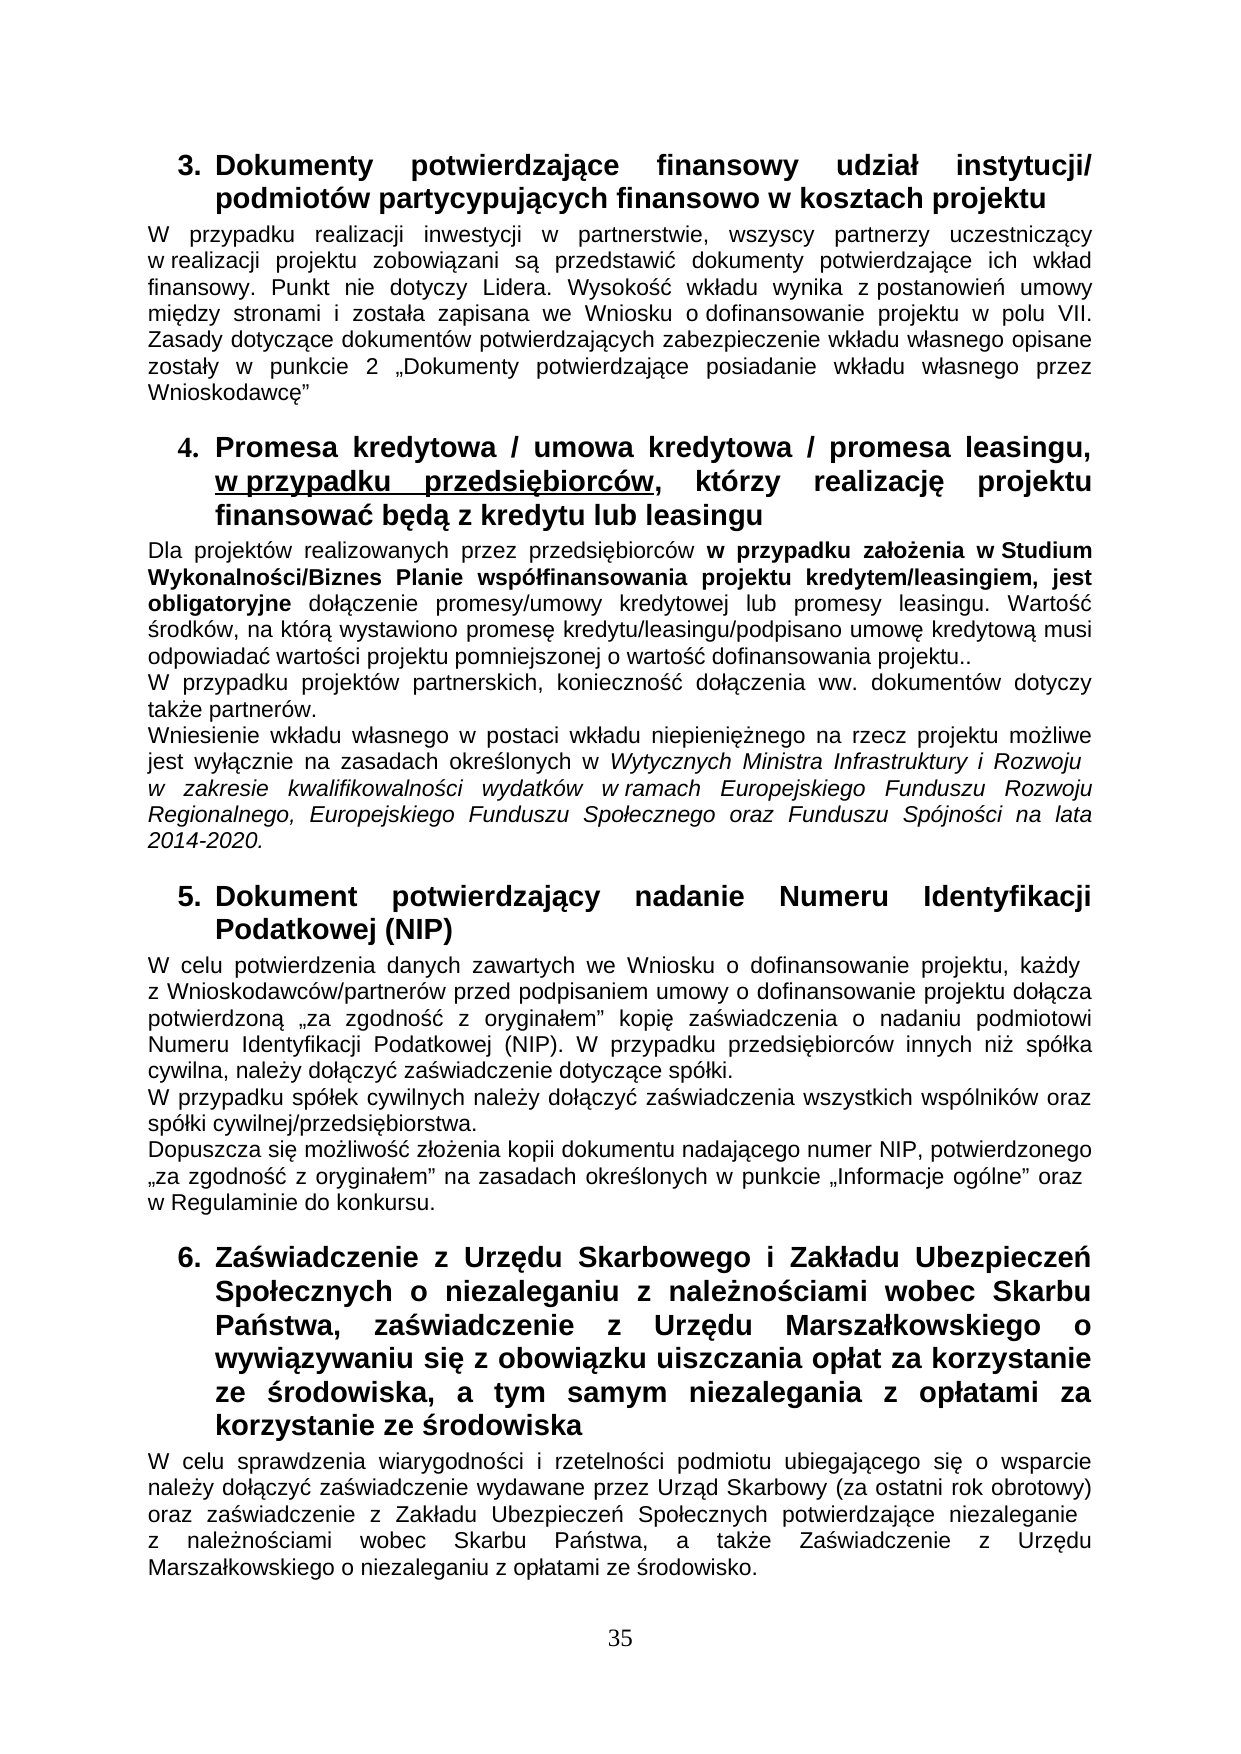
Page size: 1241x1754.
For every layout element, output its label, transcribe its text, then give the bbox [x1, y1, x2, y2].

list Dokumenty potwierdzające finansowy udział instytucji/ podmiotów partycypujących finansowo w kosztach projektu [177, 148, 1093, 215]
subtitle Zaświadczenie z Urzędu Skarbowego i Zakładu Ubezpieczeń Społecznych o niezaleganiu z należnościami wobec Skarbu Państwa, zaświadczenie z Urzędu Marszałkowskiego o wywiązywaniu się z obowiązku uiszczania opłat za korzystanie ze środowiska, a tym samym niezalegania z opłatami za korzystanie ze środowiska [177, 1241, 1093, 1442]
text W celu sprawdzenia wiarygodności i rzetelności podmiotu ubiegającego się o wsparcie należy dołączyć zaświadczenie wydawane przez Urząd Skarbowy (za ostatni rok obrotowy) oraz zaświadczenie z Zakładu Ubezpieczeń Społecznych potwierdzające niezaleganie z należnościami wobec Skarbu Państwa, a także Zaświadczenie z Urzędu Marszałkowskiego o niezaleganiu z opłatami ze środowisko. [148, 1448, 1093, 1580]
subtitle Dokument potwierdzający nadanie Numeru Identyfikacji Podatkowej (NIP) [177, 879, 1093, 946]
subtitle Promesa kredytowa / umowa kredytowa / promesa leasingu, w przypadku przedsiębiorców, którzy realizację projektu finansować będą z kredytu lub leasingu [177, 430, 1093, 531]
text Wniesienie wkładu własnego w postaci wkładu niepieniężnego na rzecz projektu możliwe jest wyłącznie na zasadach określonych w Wytycznych Ministra Infrastruktury i Rozwoju w zakresie kwalifikowalności wydatków w ramach Europejskiego Funduszu Rozwoju Regionalnego, Europejskiego Funduszu Społecznego oraz Funduszu Spójności na lata 2014-2020. [148, 722, 1093, 854]
text W celu potwierdzenia danych zawartych we Wniosku o dofinansowanie projektu, każdy z Wnioskodawców/partnerów przed podpisaniem umowy o dofinansowanie projektu dołącza potwierdzoną „za zgodność z oryginałem” kopię zaświadczenia o nadaniu podmiotowi Numeru Identyfikacji Podatkowej (NIP). W przypadku przedsiębiorców innych niż spółka cywilna, należy dołączyć zaświadczenie dotyczące spółki. [148, 952, 1093, 1084]
text W przypadku spółek cywilnych należy dołączyć zaświadczenia wszystkich wspólników oraz spółki cywilnej/przedsiębiorstwa. [148, 1084, 1093, 1136]
text Dla projektów realizowanych przez przedsiębiorców w przypadku założenia w Studium Wykonalności/Biznes Planie współfinansowania projektu kredytem/leasingiem, jest obligatoryjne dołączenie promesy/umowy kredytowej lub promesy leasingu. Wartość środków, na którą wystawiono promesę kredytu/leasingu/podpisano umowę kredytową musi odpowiadać wartości projektu pomniejszonej o wartość dofinansowania projektu.. [148, 537, 1093, 669]
text W przypadku projektów partnerskich, konieczność dołączenia ww. dokumentów dotyczy także partnerów. [148, 669, 1093, 722]
text Dopuszcza się możliwość złożenia kopii dokumentu nadającego numer NIP, potwierdzonego „za zgodność z oryginałem” na zasadach określonych w punkcie „Informacje ogólne” oraz w Regulaminie do konkursu. [148, 1136, 1093, 1216]
text W przypadku realizacji inwestycji w partnerstwie, wszyscy partnerzy uczestniczący w realizacji projektu zobowiązani są przedstawić dokumenty potwierdzające ich wkład finansowy. Punkt nie dotyczy Lidera. Wysokość wkładu wynika z postanowień umowy między stronami i została zapisana we Wniosku o dofinansowanie projektu w polu VII. Zasady dotyczące dokumentów potwierdzających zabezpieczenie wkładu własnego opisane zostały w punkcie 2 „Dokumenty potwierdzające posiadanie wkładu własnego przez Wnioskodawcę” [148, 221, 1093, 405]
